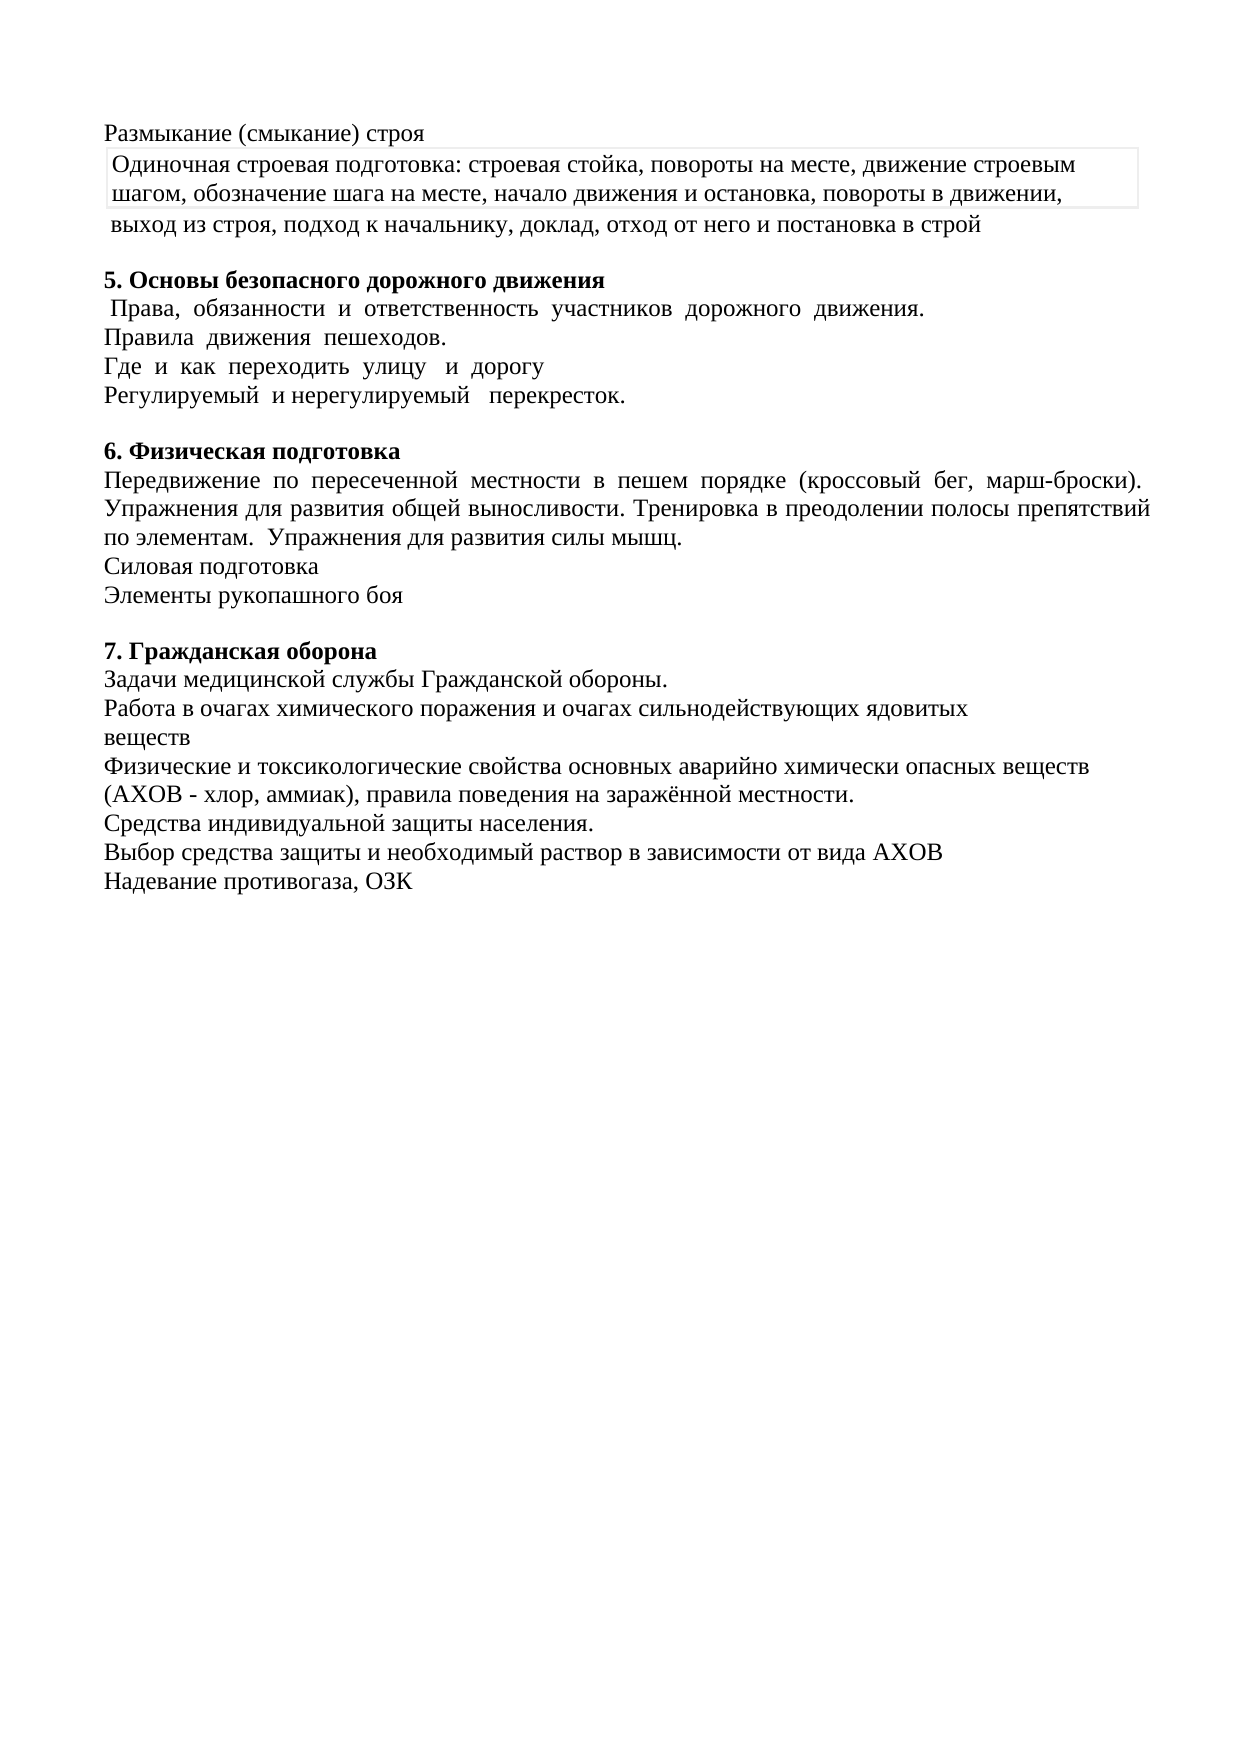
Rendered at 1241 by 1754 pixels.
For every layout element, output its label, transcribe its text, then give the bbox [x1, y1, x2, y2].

text выход из строя, подход к начальнику, доклад, отход от него и постановка в строй [103, 208, 1152, 237]
text Физические и токсикологические свойства основных аварийно химически опасных веществ (АХОВ - хлор, аммиак), правила поведения на заражённой местности. [103, 751, 1152, 808]
text Упражнения для развития общей выносливости. Тренировка в преодолении полосы препятствий по элементам. Упражнения для развития силы мышц. [103, 493, 1152, 551]
text Размыкание (смыкание) строя [103, 118, 1152, 147]
text Регулируемый и нерегулируемый перекресток. [103, 380, 1152, 408]
text Силовая подготовка [103, 551, 1152, 580]
text Права, обязанности и ответственность участников дорожного движения. [103, 293, 1152, 322]
text веществ [103, 722, 1152, 751]
text 5. Основы безопасного дорожного движения [103, 265, 1152, 293]
text Задачи медицинской службы Гражданской обороны. [103, 664, 1152, 693]
text Где и как переходить улицу и дорогу [103, 351, 1152, 380]
text 7. Гражданская оборона [103, 636, 1152, 664]
text Передвижение по пересеченной местности в пешем порядке (кроссовый бег, марш-броски). [103, 465, 1152, 493]
text 6. Физическая подготовка [103, 436, 1152, 465]
text Надевание противогаза, ОЗК [103, 866, 1152, 894]
text Элементы рукопашного боя [103, 580, 1152, 608]
table_header Одиночная строевая подготовка: строевая стойка, повороты на месте, движение строевым шагом, обозначение шага на месте, начало движения и остановка, повороты в движении, [108, 149, 1137, 206]
text Работа в очагах химического поражения и очагах сильнодействующих ядовитых [103, 693, 1152, 722]
text Средства индивидуальной защиты населения. Выбор средства защиты и необходимый раствор в зависимости от вида АХОВ [103, 808, 1152, 866]
text Правила движения пешеходов. [103, 322, 1152, 351]
